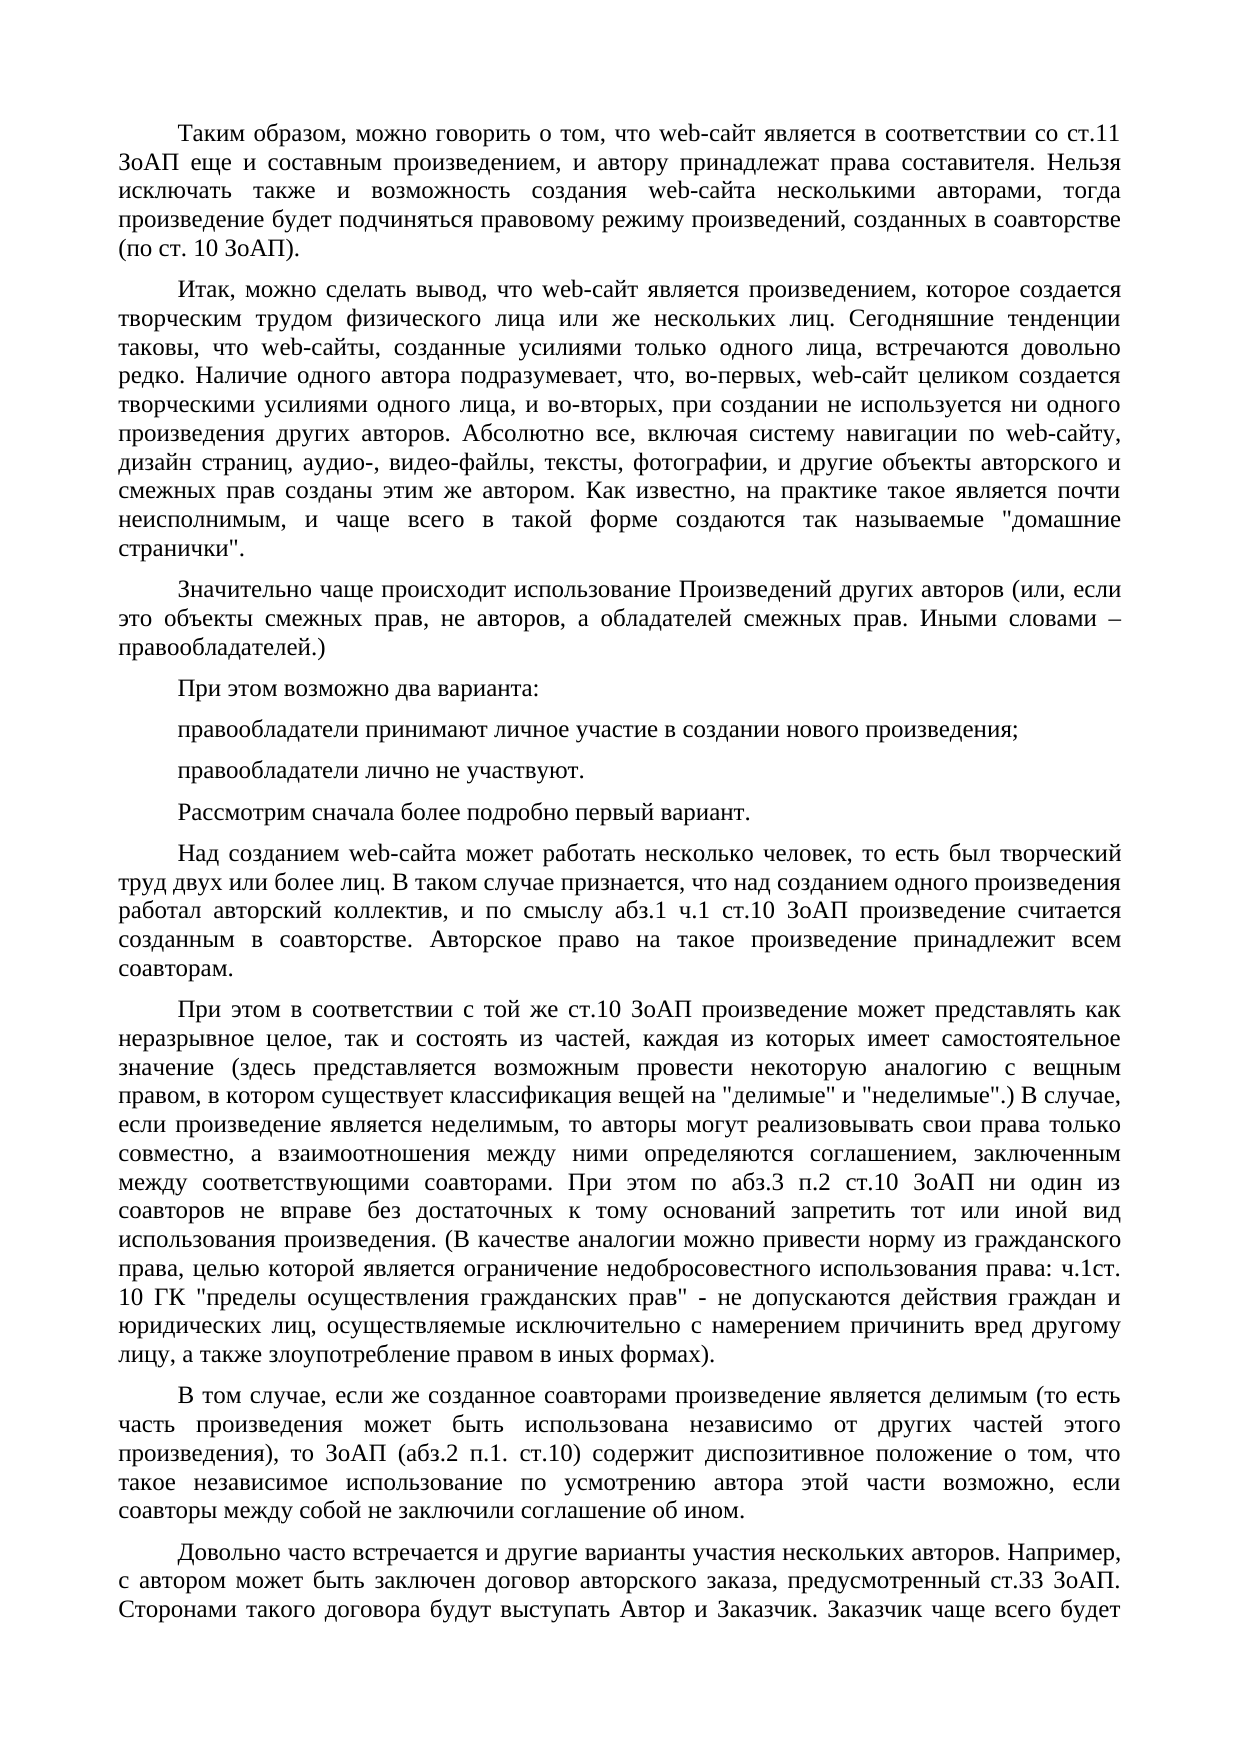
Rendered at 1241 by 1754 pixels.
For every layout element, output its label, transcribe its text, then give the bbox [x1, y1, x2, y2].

text В том случае, если же созданное соавторами произведение является делимым (то есть часть произведения может быть использована независимо от других частей этого произведения), то ЗоАП (абз.2 п.1. ст.10) содержит диспозитивное положение о том, что такое независимое использование по усмотрению автора этой части возможно, если соавторы между собой не заключили соглашение об ином. [118, 1381, 1122, 1524]
text Над созданием web-сайта может работать несколько человек, то есть был творческий труд двух или более лиц. В таком случае признается, что над созданием одного произведения работал авторский коллектив, и по смыслу абз.1 ч.1 ст.10 ЗоАП произведение считается созданным в соавторстве. Авторское право на такое произведение принадлежит всем соавторам. [118, 838, 1122, 982]
text Значительно чаще происходит использование Произведений других авторов (или, если это объекты смежных прав, не авторов, а обладателей смежных прав. Иными словами – правообладателей.) [118, 574, 1122, 661]
text Рассмотрим сначала более подробно первый вариант. [118, 797, 1122, 826]
text При этом возможно два варианта: [118, 673, 1122, 702]
text правообладатели лично не участвуют. [118, 756, 1122, 784]
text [118, 1537, 1122, 1623]
text Итак, можно сделать вывод, что web-сайт является произведением, которое создается творческим трудом физического лица или же нескольких лиц. Сегодняшние тенденции таковы, что web-сайты, созданные усилиями только одного лица, встречаются довольно редко. Наличие одного автора подразумевает, что, во-первых, web-сайт целиком создается творческими усилиями одного лица, и во-вторых, при создании не используется ни одного произведения других авторов. Абсолютно все, включая систему навигации по web-сайту, дизайн страниц, аудио-, видео-файлы, тексты, фотографии, и другие объекты авторского и смежных прав созданы этим же автором. Как известно, на практике такое является почти неисполнимым, и чаще всего в такой форме создаются так называемые "домашние странички". [118, 274, 1122, 562]
text При этом в соответствии с той же ст.10 ЗоАП произведение может представлять как неразрывное целое, так и состоять из частей, каждая из которых имеет самостоятельное значение (здесь представляется возможным провести некоторую аналогию с вещным правом, в котором существует классификация вещей на "делимые" и "неделимые".) В случае, если произведение является неделимым, то авторы могут реализовывать свои права только совместно, а взаимоотношения между ними определяются соглашением, заключенным между соответствующими соавторами. При этом по абз.3 п.2 ст.10 ЗоАП ни один из соавторов не вправе без достаточных к тому оснований запретить тот или иной вид использования произведения. (В качестве аналогии можно привести норму из гражданского права, целью которой является ограничение недобросовестного использования права: ч.1ст. 10 ГК "пределы осуществления гражданских прав" - не допускаются действия граждан и юридических лиц, осуществляемые исключительно с намерением причинить вред другому лицу, а также злоупотребление правом в иных формах). [118, 994, 1122, 1368]
text Таким образом, можно говорить о том, что web-сайт является в соответствии со ст.11 ЗоАП еще и составным произведением, и автору принадлежат права составителя. Нельзя исключать также и возможность создания web-сайта несколькими авторами, тогда произведение будет подчиняться правовому режиму произведений, созданных в соавторстве (по ст. 10 ЗоАП). [118, 118, 1122, 262]
text правообладатели принимают личное участие в создании нового произведения; [118, 714, 1122, 743]
